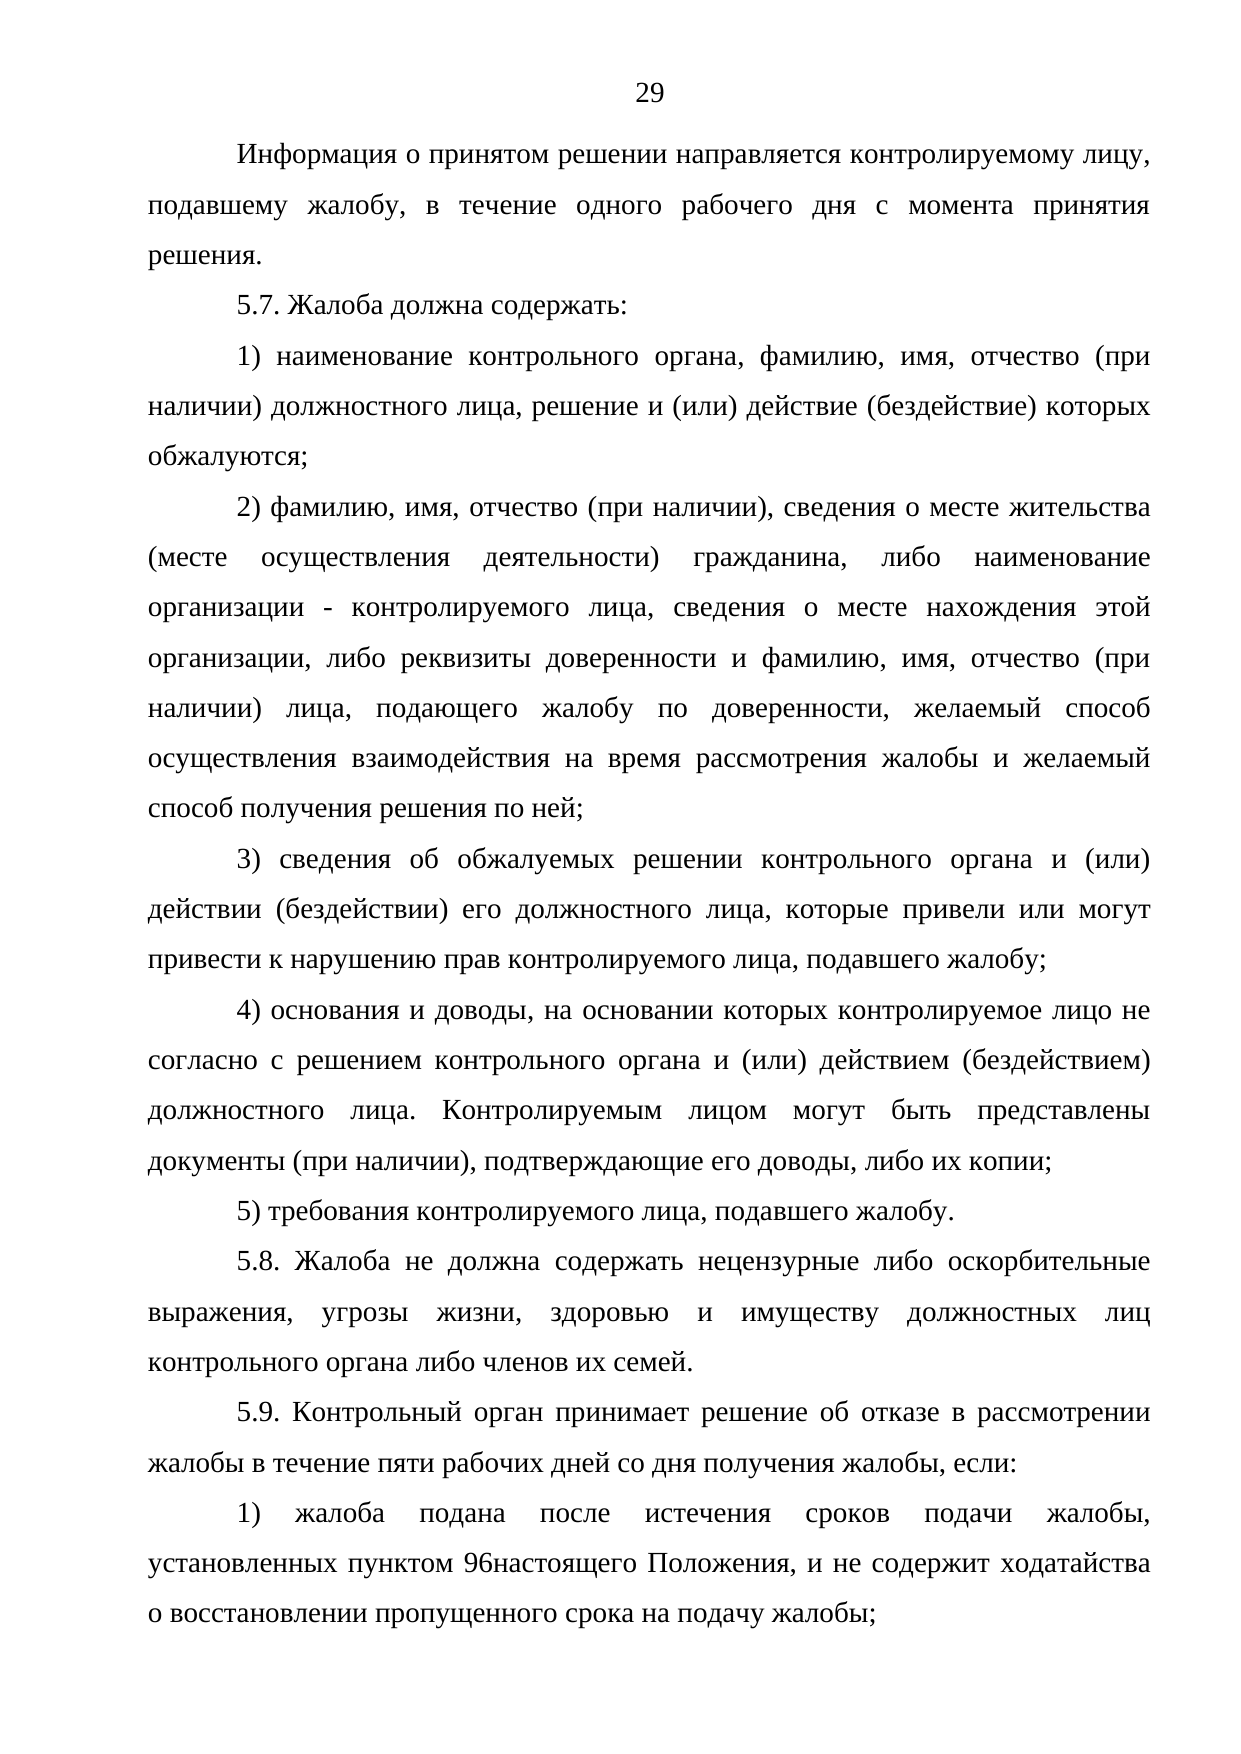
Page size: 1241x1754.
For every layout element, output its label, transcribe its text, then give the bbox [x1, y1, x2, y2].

text 1) жалоба подана после истечения сроков подачи жалобы, установленных пунктом 96настоящего Положения, и не содержит ходатайства о восстановлении пропущенного срока на подачу жалобы; [148, 1495, 1152, 1629]
text 5) требования контролируемого лица, подавшего жалобу. [148, 1193, 1152, 1227]
text Информация о принятом решении направляется контролируемому лицу, подавшему жалобу, в течение одного рабочего дня с момента принятия решения. [148, 137, 1152, 271]
text 1) наименование контрольного органа, фамилию, имя, отчество (при наличии) должностного лица, решение и (или) действие (бездействие) которых обжалуются; [148, 338, 1152, 472]
text 3) сведения об обжалуемых решении контрольного органа и (или) действии (бездействии) его должностного лица, которые привели или могут привести к нарушению прав контролируемого лица, подавшего жалобу; [148, 841, 1152, 975]
text 5.7. Жалоба должна содержать: [148, 287, 1152, 321]
text 5.8. Жалоба не должна содержать нецензурные либо оскорбительные выражения, угрозы жизни, здоровью и имуществу должностных лиц контрольного органа либо членов их семей. [148, 1243, 1152, 1378]
text 2) фамилию, имя, отчество (при наличии), сведения о месте жительства (месте осуществления деятельности) гражданина, либо наименование организации - контролируемого лица, сведения о месте нахождения этой организации, либо реквизиты доверенности и фамилию, имя, отчество (при наличии) лица, подающего жалобу по доверенности, желаемый способ осуществления взаимодействия на время рассмотрения жалобы и желаемый способ получения решения по ней; [148, 489, 1152, 824]
text 5.9. Контрольный орган принимает решение об отказе в рассмотрении жалобы в течение пяти рабочих дней со дня получения жалобы, если: [148, 1394, 1152, 1478]
text 4) основания и доводы, на основании которых контролируемое лицо не согласно с решением контрольного органа и (или) действием (бездействием) должностного лица. Контролируемым лицом могут быть представлены документы (при наличии), подтверждающие его доводы, либо их копии; [148, 992, 1152, 1176]
